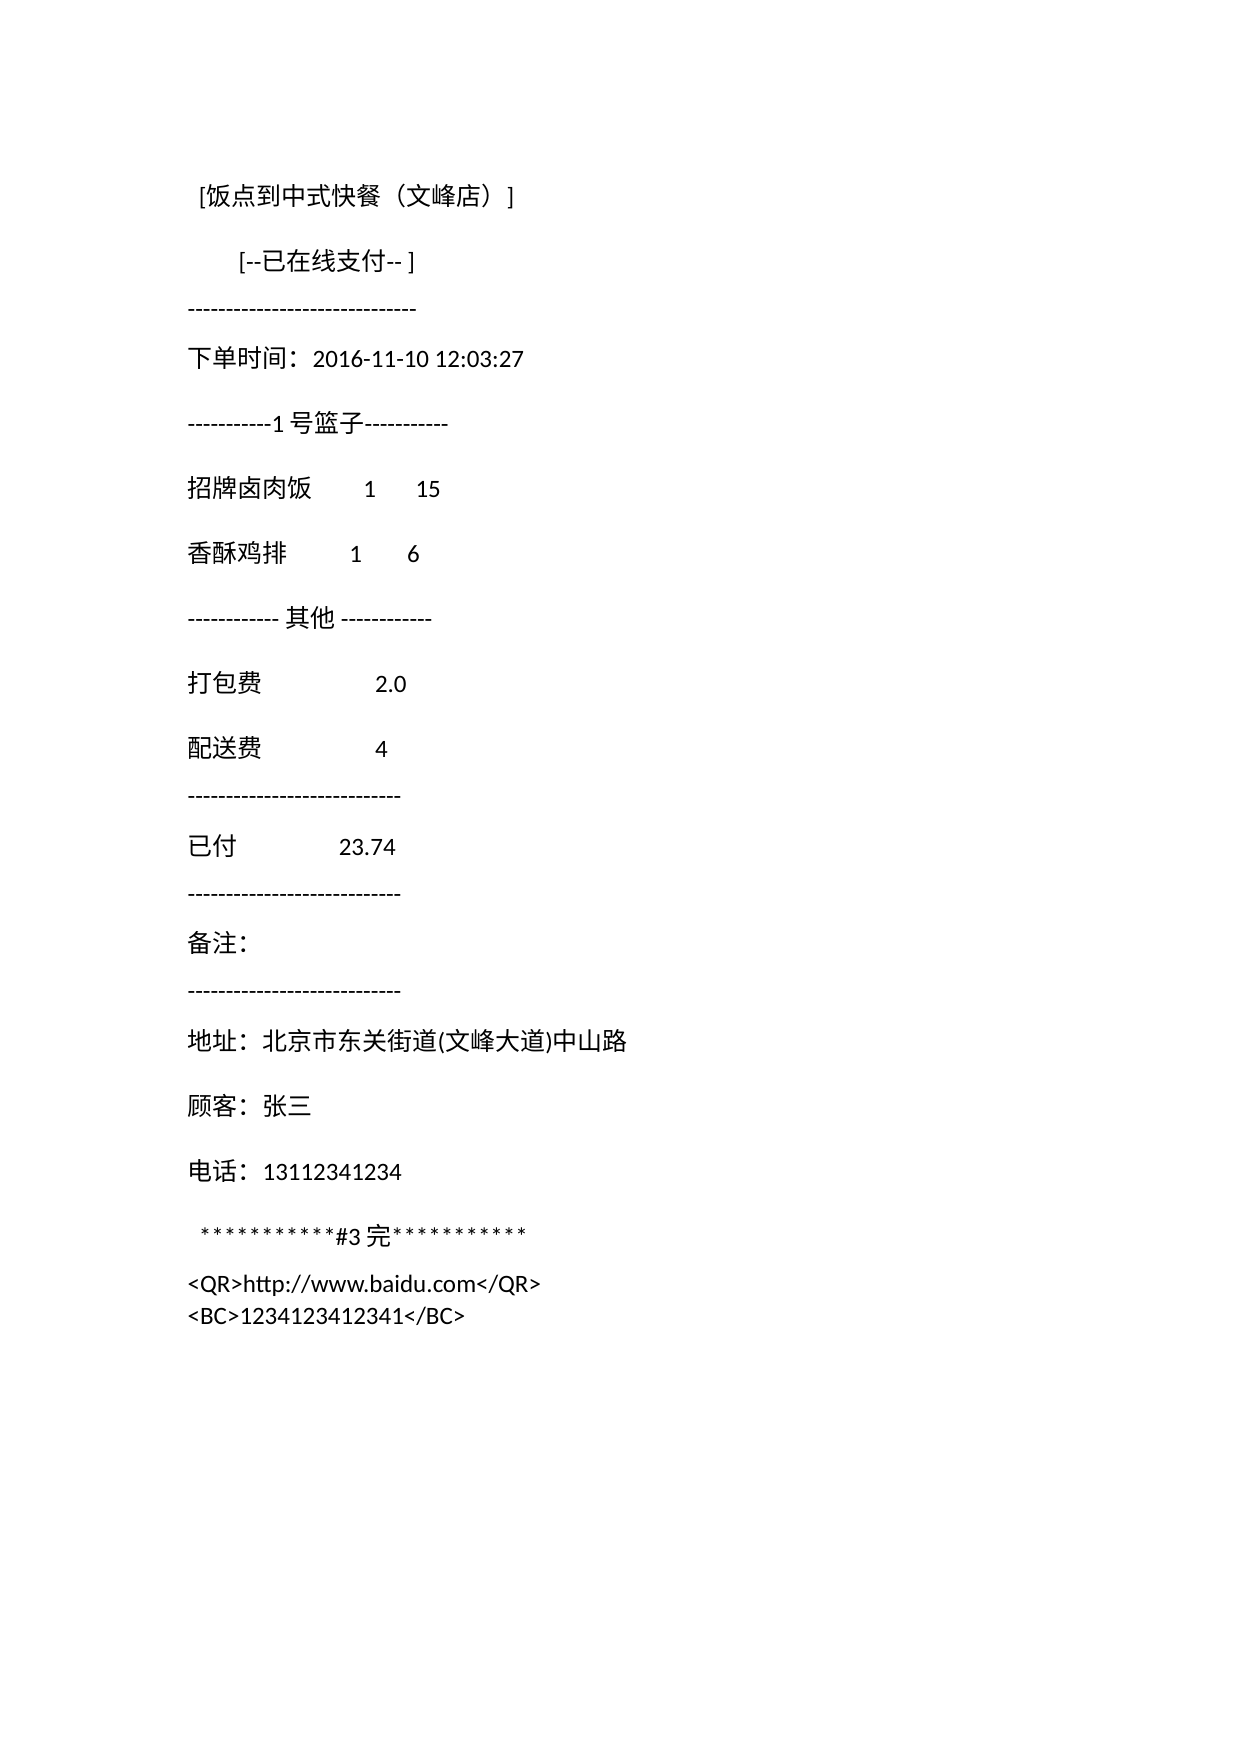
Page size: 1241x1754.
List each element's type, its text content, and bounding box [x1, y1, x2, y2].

list 备注： [187, 909, 1053, 974]
list 招牌卤肉饭 1 15 [187, 454, 1053, 519]
list ---------------------------- [187, 974, 1053, 1007]
list <QR>http://www.baidu.com</QR> [187, 1267, 1053, 1299]
list 下单时间：2016-11-10 12:03:27 [187, 324, 1053, 389]
list 配送费 4 [187, 714, 1053, 779]
list ***********#3完*********** [187, 1202, 1053, 1267]
list ---------------------------- [187, 779, 1053, 812]
list ------------ 其他 ------------ [187, 584, 1053, 649]
list 香酥鸡排 1 6 [187, 519, 1053, 584]
list 电话：13112341234 [187, 1137, 1053, 1202]
list ------------------------------ [187, 292, 1053, 324]
list ---------------------------- [187, 877, 1053, 909]
list [--已在线支付-- ] [187, 227, 1053, 292]
list 打包费 2.0 [187, 649, 1053, 714]
list <BC>1234123412341</BC> [187, 1299, 1053, 1332]
list 已付 23.74 [187, 812, 1053, 877]
list 地址：北京市东关街道(文峰大道)中山路 [187, 1007, 1053, 1072]
list -----------1号篮子----------- [187, 389, 1053, 454]
list 顾客：张三 [187, 1072, 1053, 1137]
list [饭点到中式快餐（文峰店）] [187, 162, 1053, 227]
